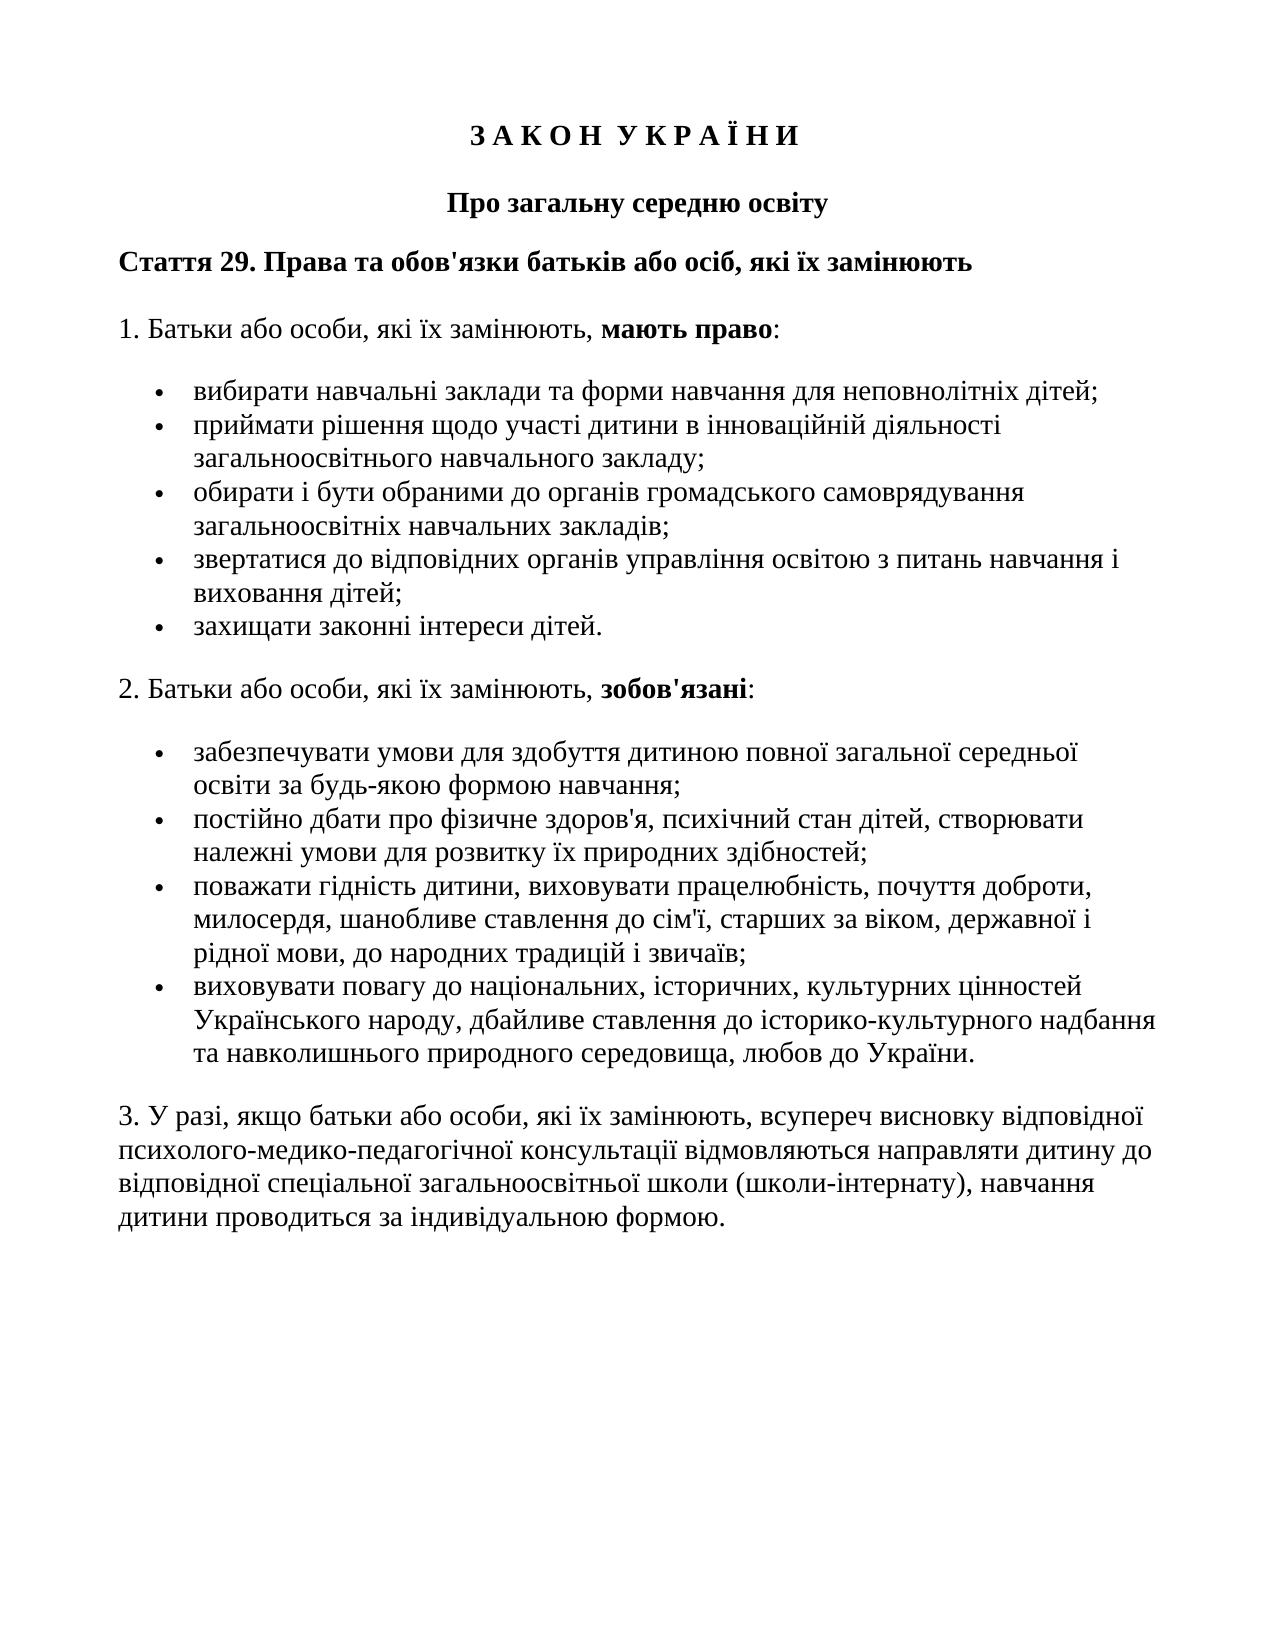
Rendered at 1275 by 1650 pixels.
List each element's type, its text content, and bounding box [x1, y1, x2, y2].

text Стаття 29. Права та обов'язки батьків або осіб, які їх замінюють 1. Батьки або особи, які їх замінюють, мають право: [118, 244, 1157, 344]
list обирати і бути обраними до органів громадського самоврядування загальноосвітніх навчальних закладів; [156, 474, 1157, 541]
text 2. Батьки або особи, які їх замінюють, зобов'язані: [118, 671, 1157, 704]
list захищати законні інтереси дітей. [156, 608, 1157, 642]
text З А К О Н У К Р А Ї Н И Про загальну середню освіту [118, 118, 1157, 219]
list приймати рішення щодо участі дитини в інноваційній діяльності загальноосвітнього навчального закладу; [156, 407, 1157, 474]
list постійно дбати про фізичне здоров'я, психічний стан дітей, створювати належні умови для розвитку їх природних здібностей; [156, 801, 1157, 868]
list забезпечувати умови для здобуття дитиною повної загальної середньої освіти за будь-якою формою навчання; [156, 734, 1157, 801]
list виховувати повагу до національних, історичних, культурних цінностей Українського народу, дбайливе ставлення до історико-культурного надбання та навколишнього природного середовища, любов до України. [156, 968, 1157, 1069]
list поважати гідність дитини, виховувати працелюбність, почуття доброти, милосердя, шанобливе ставлення до сім'ї, старших за віком, державної і рідної мови, до народних традицій і звичаїв; [156, 868, 1157, 968]
list вибирати навчальні заклади та форми навчання для неповнолітніх дітей; [156, 373, 1157, 407]
list звертатися до відповідних органів управління освітою з питань навчання і виховання дітей; [156, 541, 1157, 608]
text 3. У разі, якщо батьки або особи, які їх замінюють, всупереч висновку відповідної психолого-медико-педагогічної консультації відмовляються направляти дитину до відповідної спеціальної загальноосвітньої школи (школи-інтернату), навчання дитини проводиться за індивідуальною формою. [118, 1098, 1157, 1232]
